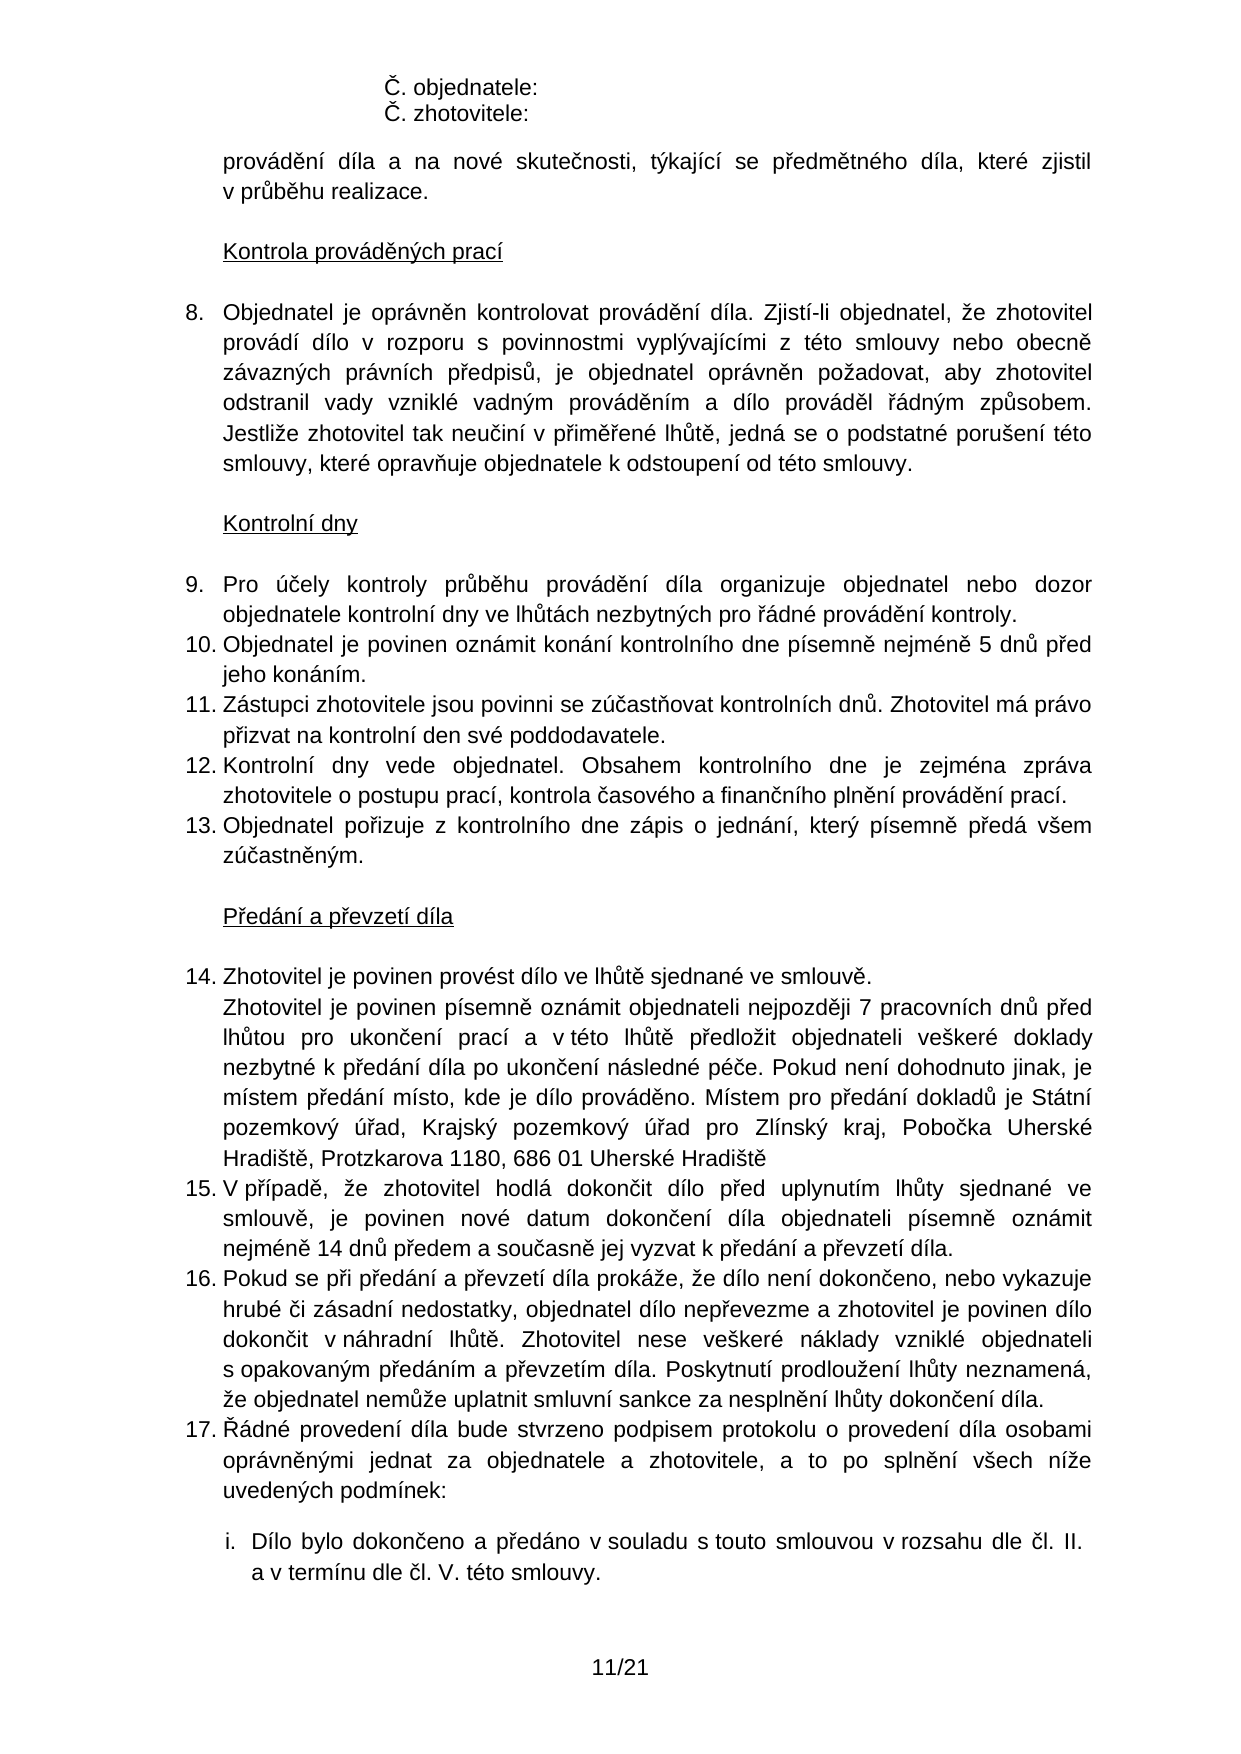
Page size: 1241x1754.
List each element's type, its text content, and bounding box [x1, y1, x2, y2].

list Zhotovitel je povinen písemně oznámit objednateli nejpozději 7 pracovních dnů před lhůtou pro ukončení prací a v této lhůtě předložit objednateli veškeré doklady nezbytné k předání díla po ukončení následné péče. Pokud není dohodnuto jinak, je místem předání místo, kde je dílo prováděno. Místem pro předání dokladů je Státní pozemkový úřad, Krajský pozemkový úřad pro Zlínský kraj, Pobočka Uherské Hradiště, Protzkarova 1180, 686 01 Uherské Hradiště [223, 993, 1093, 1171]
list Objednatel je povinen oznámit konání kontrolního dne písemně nejméně 5 dnů před jeho konáním. [185, 631, 1093, 687]
list Předání a převzetí díla [223, 903, 1093, 929]
list Kontrola prováděných prací [223, 238, 1093, 264]
list Objednatel pořizuje z kontrolního dne zápis o jednání, který písemně předá všem zúčastněným. [185, 812, 1093, 869]
list Pokud se při předání a převzetí díla prokáže, že dílo není dokončeno, nebo vykazuje hrubé či zásadní nedostatky, objednatel dílo nepřevezme a zhotovitel je povinen dílo dokončit v náhradní lhůtě. Zhotovitel nese veškeré náklady vzniklé objednateli s opakovaným předáním a převzetím díla. Poskytnutí prodloužení lhůty neznamená, že objednatel nemůže uplatnit smluvní sankce za nesplnění lhůty dokončení díla. [185, 1265, 1093, 1412]
list Pro účely kontroly průběhu provádění díla organizuje objednatel nebo dozor objednatele kontrolní dny ve lhůtách nezbytných pro řádné provádění kontroly. [185, 571, 1093, 627]
list Dílo bylo dokončeno a předáno v souladu s touto smlouvou v rozsahu dle čl. II. a v termínu dle čl. V. této smlouvy. [236, 1528, 1093, 1586]
list Kontrolní dny vede objednatel. Obsahem kontrolního dne je zejména zpráva zhotovitele o postupu prací, kontrola časového a finančního plnění provádění prací. [185, 752, 1093, 808]
list Objednatel je oprávněn kontrolovat provádění díla. Zjistí-li objednatel, že zhotovitel provádí dílo v rozporu s povinnostmi vyplývajícími z této smlouvy nebo obecně závazných právních předpisů, je objednatel oprávněn požadovat, aby zhotovitel odstranil vady vzniklé vadným prováděním a dílo prováděl řádným způsobem. Jestliže zhotovitel tak neučiní v přiměřené lhůtě, jedná se o podstatné porušení této smlouvy, které opravňuje objednatele k odstoupení od této smlouvy. [185, 299, 1093, 476]
list V případě, že zhotovitel hodlá dokončit dílo před uplynutím lhůty sjednané ve smlouvě, je povinen nové datum dokončení díla objednateli písemně oznámit nejméně 14 dnů předem a současně jej vyzvat k předání a převzetí díla. [185, 1175, 1093, 1261]
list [185, 148, 1093, 204]
list Řádné provedení díla bude stvrzeno podpisem protokolu o provedení díla osobami oprávněnými jednat za objednatele a zhotovitele, a to po splnění všech níže uvedených podmínek: [185, 1416, 1093, 1503]
list Kontrolní dny [223, 510, 1093, 536]
list Zhotovitel je povinen provést dílo ve lhůtě sjednané ve smlouvě. [185, 963, 1093, 989]
list Zástupci zhotovitele jsou povinni se zúčastňovat kontrolních dnů. Zhotovitel má právo přizvat na kontrolní den své poddodavatele. [185, 691, 1093, 748]
